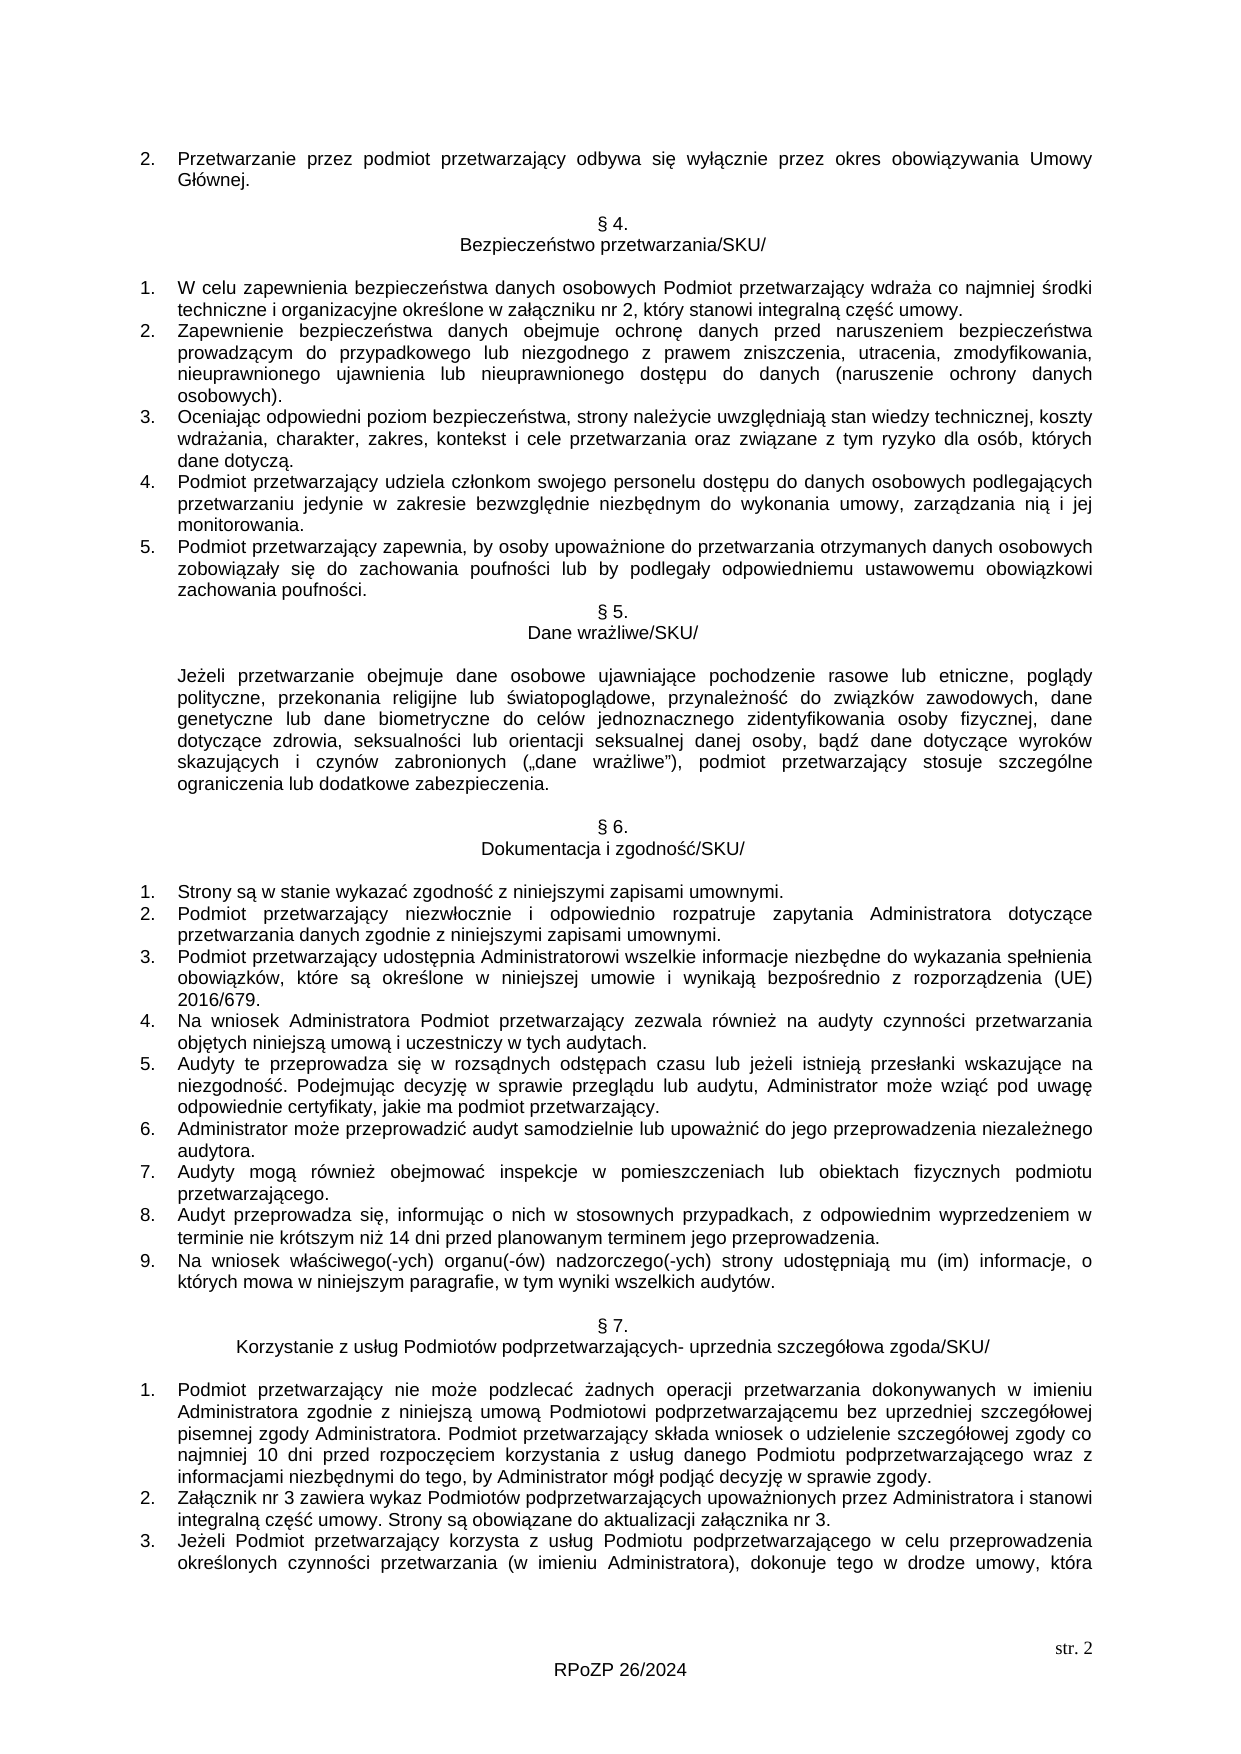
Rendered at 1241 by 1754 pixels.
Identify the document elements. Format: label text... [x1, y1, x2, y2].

list Audyty mogą również obejmować inspekcje w pomieszczeniach lub obiektach fizycznych podmiotu przetwarzającego. [140, 1161, 1093, 1204]
list Strony są w stanie wykazać zgodność z niniejszymi zapisami umownymi. [140, 881, 1093, 902]
list Dane wrażliwe/SKU/ [133, 622, 1093, 643]
list § 7. [133, 1314, 1093, 1336]
list Załącznik nr 3 zawiera wykaz Podmiotów podprzetwarzających upoważnionych przez Administratora i stanowi integralną część umowy. Strony są obowiązane do aktualizacji załącznika nr 3. [140, 1487, 1093, 1530]
list Dokumentacja i zgodność/SKU/ [133, 838, 1093, 859]
list § 6. [133, 816, 1093, 838]
list Na wniosek Administratora Podmiot przetwarzający zezwala również na audyty czynności przetwarzania objętych niniejszą umową i uczestniczy w tych audytach. [140, 1010, 1093, 1053]
list Korzystanie z usług Podmiotów podprzetwarzających- uprzednia szczegółowa zgoda/SKU/ [133, 1336, 1093, 1358]
list § 5. [133, 600, 1093, 622]
list Zapewnienie bezpieczeństwa danych obejmuje ochronę danych przed naruszeniem bezpieczeństwa prowadzącym do przypadkowego lub niezgodnego z prawem zniszczenia, utracenia, zmodyfikowania, nieuprawnionego ujawnienia lub nieuprawnionego dostępu do danych (naruszenie ochrony danych osobowych). [140, 320, 1093, 406]
list Przetwarzanie przez podmiot przetwarzający odbywa się wyłącznie przez okres obowiązywania Umowy Głównej. [140, 148, 1093, 191]
list Audyty te przeprowadza się w rozsądnych odstępach czasu lub jeżeli istnieją przesłanki wskazujące na niezgodność. Podejmując decyzję w sprawie przeglądu lub audytu, Administrator może wziąć pod uwagę odpowiednie certyfikaty, jakie ma podmiot przetwarzający. [140, 1053, 1093, 1118]
list Podmiot przetwarzający zapewnia, by osoby upoważnione do przetwarzania otrzymanych danych osobowych zobowiązały się do zachowania poufności lub by podlegały odpowiedniemu ustawowemu obowiązkowi zachowania poufności. [140, 536, 1093, 600]
list Jeżeli przetwarzanie obejmuje dane osobowe ujawniające pochodzenie rasowe lub etniczne, poglądy polityczne, przekonania religijne lub światopoglądowe, przynależność do związków zawodowych, dane genetyczne lub dane biometryczne do celów jednoznacznego zidentyfikowania osoby fizycznej, dane dotyczące zdrowia, seksualności lub orientacji seksualnej danej osoby, bądź dane dotyczące wyroków skazujących i czynów zabronionych („dane wrażliwe”), podmiot przetwarzający stosuje szczególne ograniczenia lub dodatkowe zabezpieczenia. [177, 665, 1093, 794]
list Podmiot przetwarzający udostępnia Administratorowi wszelkie informacje niezbędne do wykazania spełnienia obowiązków, które są określone w niniejszej umowie i wynikają bezpośrednio z rozporządzenia (UE) 2016/679. [140, 945, 1093, 1010]
list Na wniosek właściwego(-ych) organu(-ów) nadzorczego(-ych) strony udostępniają mu (im) informacje, o których mowa w niniejszym paragrafie, w tym wyniki wszelkich audytów. [140, 1250, 1093, 1293]
list W celu zapewnienia bezpieczeństwa danych osobowych Podmiot przetwarzający wdraża co najmniej środki techniczne i organizacyjne określone w załączniku nr 2, który stanowi integralną część umowy. [140, 277, 1093, 320]
list Bezpieczeństwo przetwarzania/SKU/ [133, 234, 1093, 255]
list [140, 1530, 1093, 1573]
list Podmiot przetwarzający nie może podzlecać żadnych operacji przetwarzania dokonywanych w imieniu Administratora zgodnie z niniejszą umową Podmiotowi podprzetwarzającemu bez uprzedniej szczegółowej pisemnej zgody Administratora. Podmiot przetwarzający składa wniosek o udzielenie szczegółowej zgody co najmniej 10 dni przed rozpoczęciem korzystania z usług danego Podmiotu podprzetwarzającego wraz z informacjami niezbędnymi do tego, by Administrator mógł podjąć decyzję w sprawie zgody. [140, 1379, 1093, 1487]
list Podmiot przetwarzający udziela członkom swojego personelu dostępu do danych osobowych podlegających przetwarzaniu jedynie w zakresie bezwzględnie niezbędnym do wykonania umowy, zarządzania nią i jej monitorowania. [140, 471, 1093, 536]
list Oceniając odpowiedni poziom bezpieczeństwa, strony należycie uwzględniają stan wiedzy technicznej, koszty wdrażania, charakter, zakres, kontekst i cele przetwarzania oraz związane z tym ryzyko dla osób, których dane dotyczą. [140, 406, 1093, 471]
list Podmiot przetwarzający niezwłocznie i odpowiednio rozpatruje zapytania Administratora dotyczące przetwarzania danych zgodnie z niniejszymi zapisami umownymi. [140, 902, 1093, 945]
list Administrator może przeprowadzić audyt samodzielnie lub upoważnić do jego przeprowadzenia niezależnego audytora. [140, 1118, 1093, 1161]
list Audyt przeprowadza się, informując o nich w stosownych przypadkach, z odpowiednim wyprzedzeniem w terminie nie krótszym niż 14 dni przed planowanym terminem jego przeprowadzenia. [140, 1204, 1093, 1248]
list § 4. [133, 212, 1093, 234]
